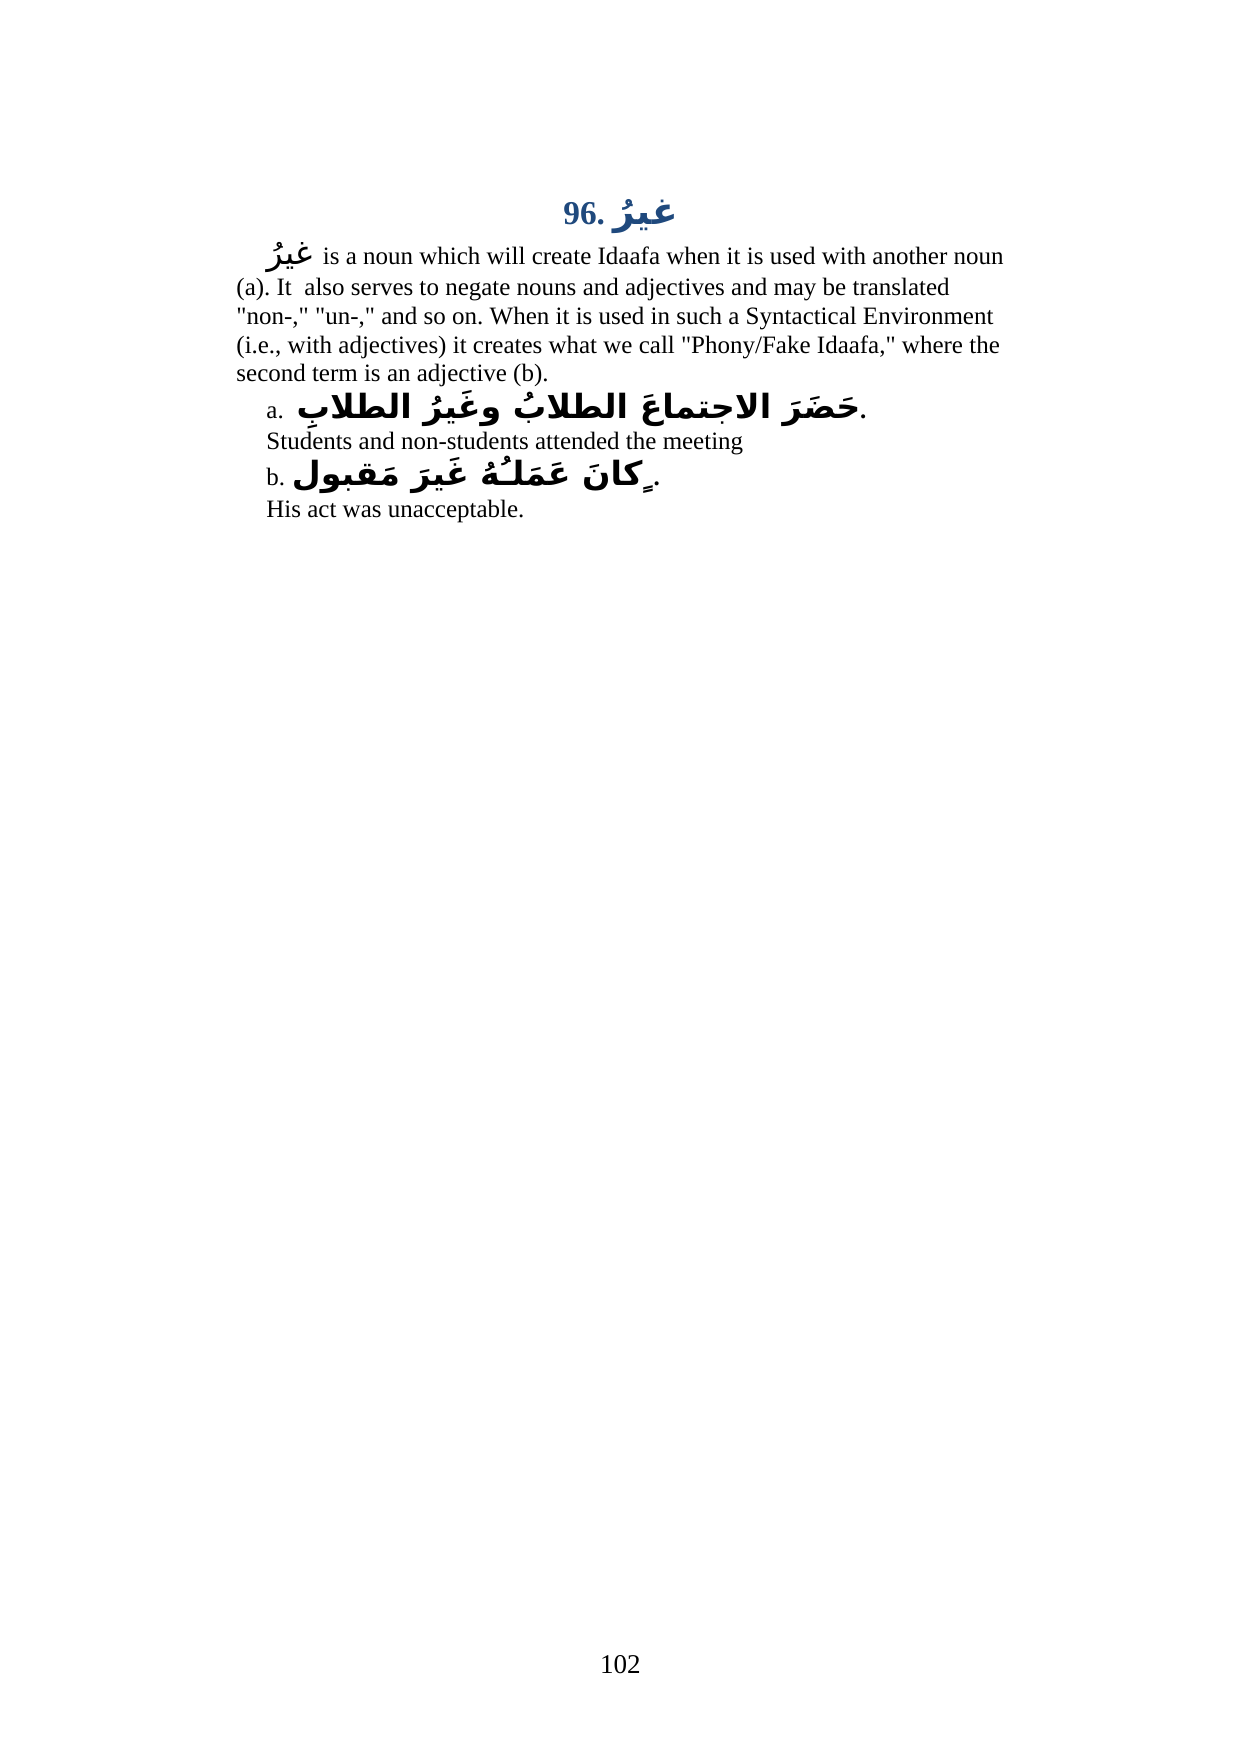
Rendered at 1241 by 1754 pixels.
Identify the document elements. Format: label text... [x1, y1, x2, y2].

text Students and non-students attended the meeting [236, 426, 1004, 455]
text a. حَضَرَ الاجتماعَ الطلابُ وغَيرُ الطلابِ. [236, 387, 1004, 426]
text His act was unacceptable. [236, 494, 1004, 522]
text غيرُ is a noun which will create Idaafa when it is used with another noun (a). It also serves to negate nouns and adjectives and may be translated "non-," "un-," and so on. When it is used in such a Syntactical Environment (i.e., with adjectives) it creates what we call "Phony/Fake Idaafa," where the second term is an adjective (b). [236, 233, 1004, 387]
subtitle 96. غيرُ [236, 190, 1004, 233]
text b. کانَ عَمَلـُهُ غَيرَ مَقبول ٍ. [236, 455, 1004, 494]
